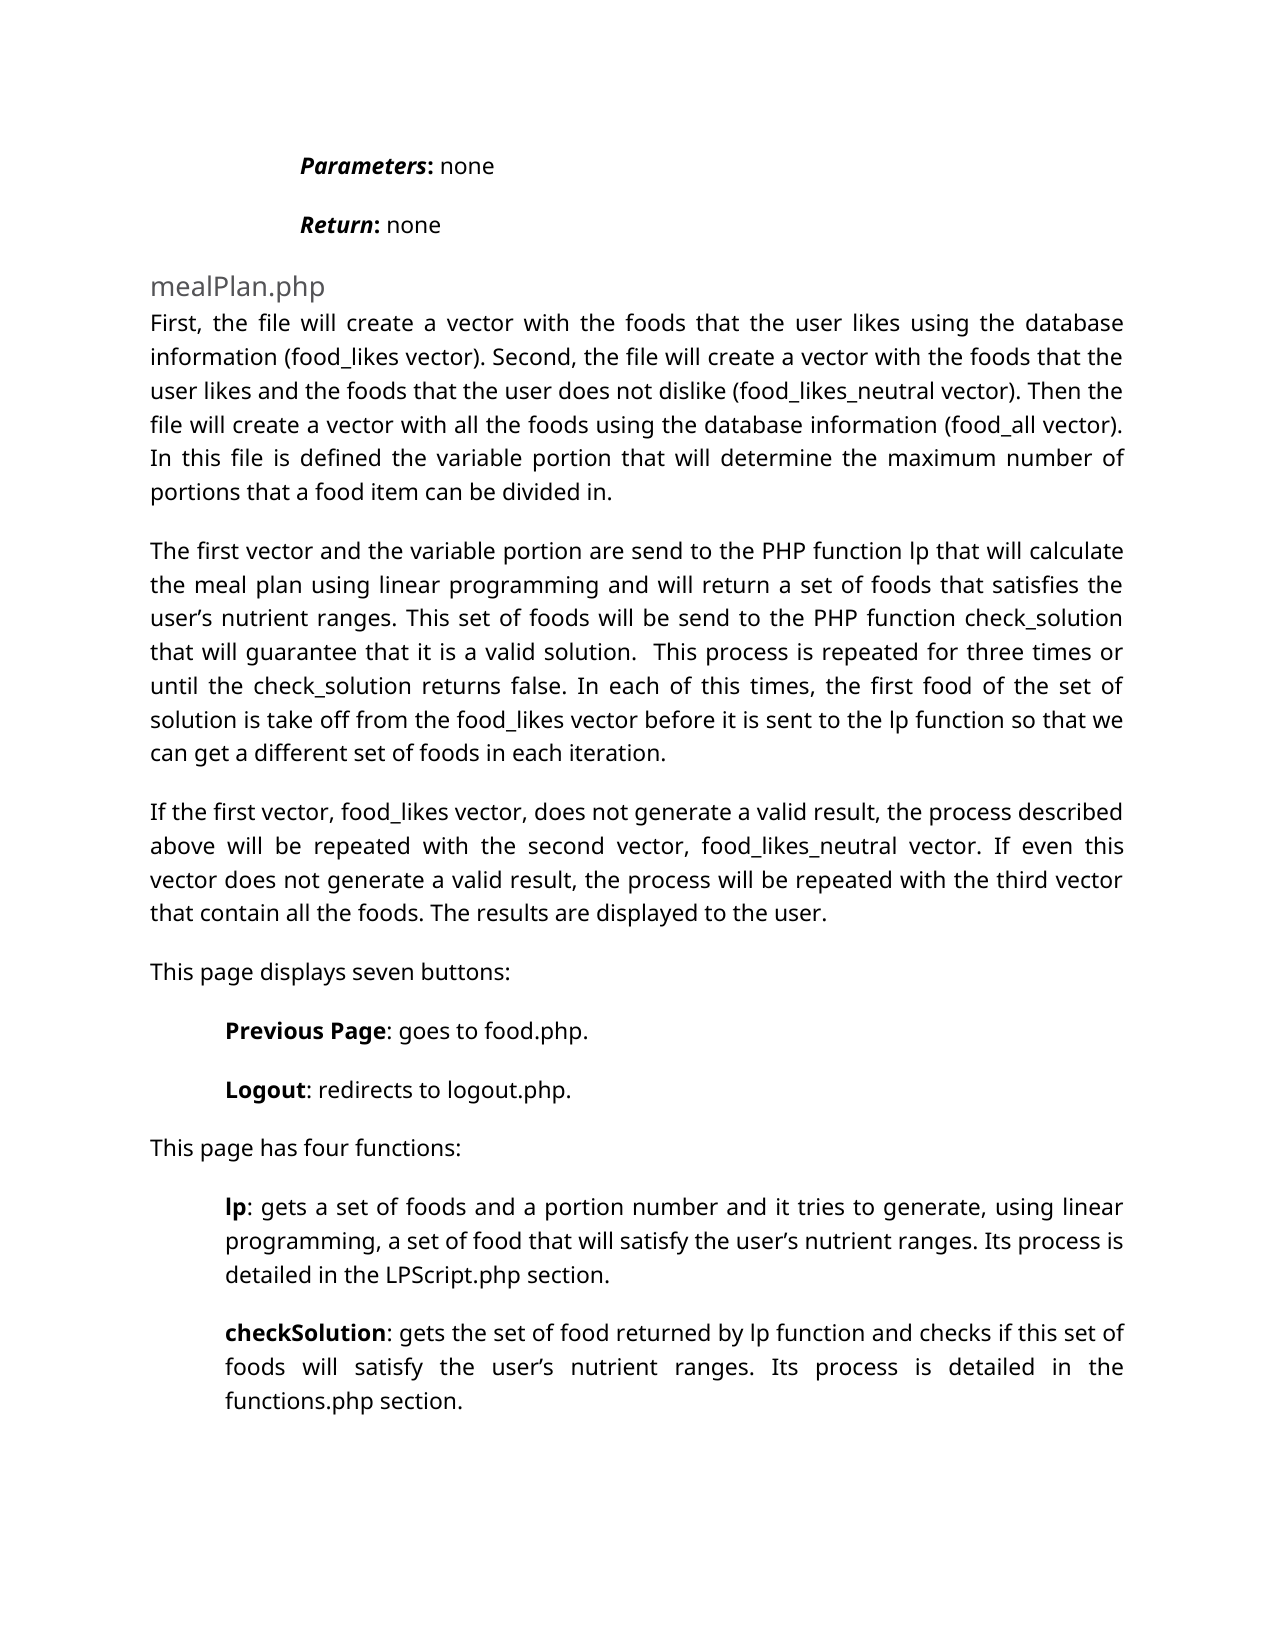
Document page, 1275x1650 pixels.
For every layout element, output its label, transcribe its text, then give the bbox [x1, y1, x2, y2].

text checkSolution: gets the set of food returned by lp function and checks if this set of foods will satisfy the user’s nutrient ranges. Its process is detailed in the functions.php section. [225, 1317, 1125, 1416]
text Logout: redirects to logout.php. [225, 1073, 1125, 1105]
text Parameters: none [225, 150, 1125, 181]
text Return: none [300, 209, 1125, 240]
text If the first vector, food_likes vector, does not generate a valid result, the process described above will be repeated with the second vector, food_likes_neutral vector. If even this vector does not generate a valid result, the process will be repeated with the third vector that contain all the foods. The results are displayed to the user. [150, 796, 1125, 928]
text The first vector and the variable portion are send to the PHP function lp that will calculate the meal plan using linear programming and will return a set of foods that satisfies the user’s nutrient ranges. This set of foods will be send to the PHP function check_solution that will guarantee that it is a valid solution. This process is repeated for three times or until the check_solution returns false. In each of this times, the first food of the set of solution is take off from the food_likes vector before it is sent to the lp function so that we can get a different set of foods in each iteration. [150, 535, 1125, 768]
text This page has four functions: [150, 1132, 1125, 1163]
text Previous Page: goes to food.php. [225, 1015, 1125, 1046]
subtitle mealPlan.php [150, 267, 1125, 304]
text lp: gets a set of foods and a portion number and it tries to generate, using linear programming, a set of food that will satisfy the user’s nutrient ranges. Its process is detailed in the LPScript.php section. [225, 1191, 1125, 1290]
text This page displays seven buttons: [150, 956, 1125, 987]
text First, the file will create a vector with the foods that the user likes using the database information (food_likes vector). Second, the file will create a vector with the foods that the user likes and the foods that the user does not dislike (food_likes_neutral vector). Then the file will create a vector with all the foods using the database information (food_all vector). In this file is defined the variable portion that will determine the maximum number of portions that a food item can be divided in. [150, 307, 1125, 507]
